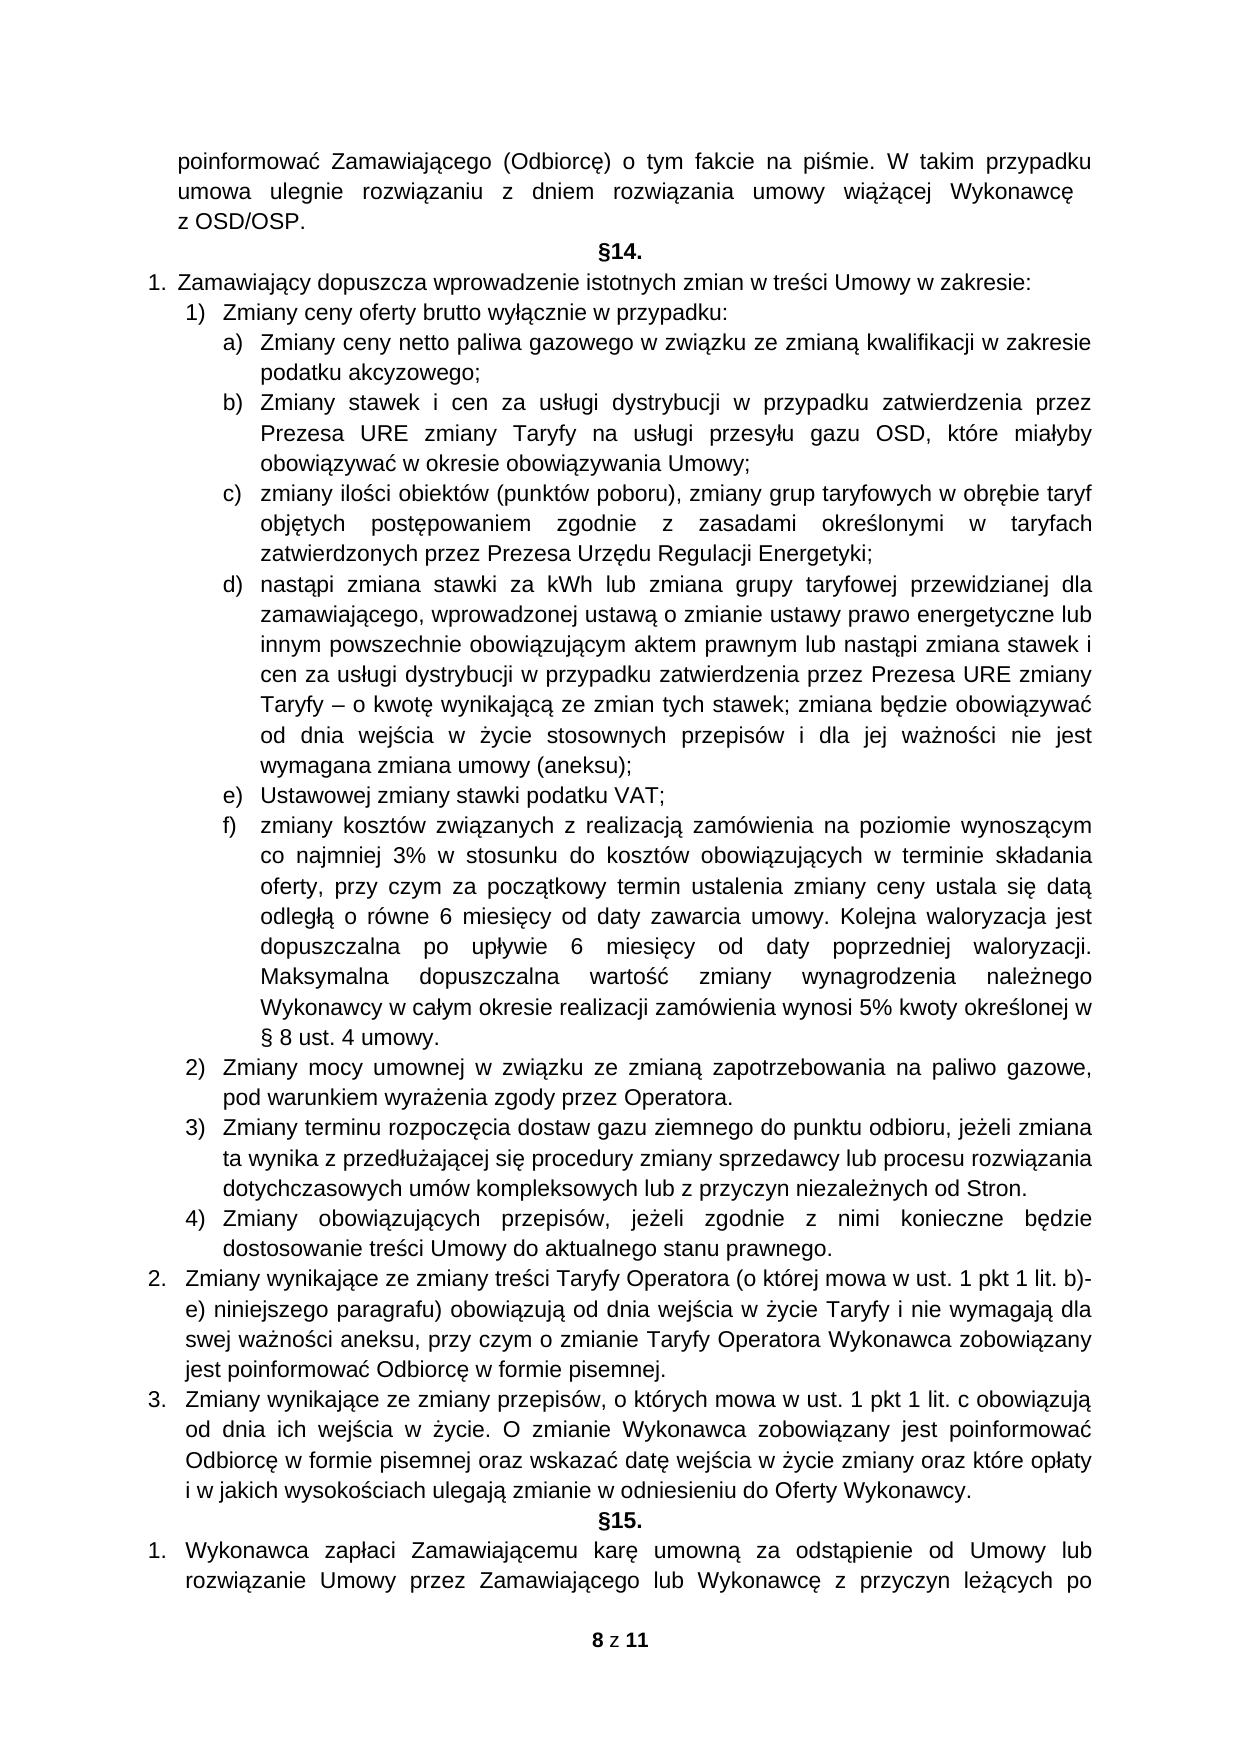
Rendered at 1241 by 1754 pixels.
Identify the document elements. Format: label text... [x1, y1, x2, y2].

list Zamawiający dopuszcza wprowadzenie istotnych zmian w treści Umowy w zakresie: [148, 268, 1093, 295]
list §14. [148, 238, 1093, 264]
list Zmiany wynikające ze zmiany treści Taryfy Operatora (o której mowa w ust. 1 pkt 1 lit. b)-e) niniejszego paragrafu) obowiązują od dnia wejścia w życie Taryfy i nie wymagają dla swej ważności aneksu, przy czym o zmianie Taryfy Operatora Wykonawca zobowiązany jest poinformować Odbiorcę w formie pisemnej. [148, 1265, 1093, 1382]
list §15. [148, 1507, 1093, 1533]
list Zmiany terminu rozpoczęcia dostaw gazu ziemnego do punktu odbioru, jeżeli zmiana ta wynika z przedłużającej się procedury zmiany sprzedawcy lub procesu rozwiązania dotychczasowych umów kompleksowych lub z przyczyn niezależnych od Stron. [185, 1114, 1093, 1201]
list Zmiany obowiązujących przepisów, jeżeli zgodnie z nimi konieczne będzie dostosowanie treści Umowy do aktualnego stanu prawnego. [185, 1205, 1093, 1261]
list Zmiany stawek i cen za usługi dystrybucji w przypadku zatwierdzenia przez Prezesa URE zmiany Taryfy na usługi przesyłu gazu OSD, które miałyby obowiązywać w okresie obowiązywania Umowy; [223, 389, 1093, 476]
list Zmiany ceny netto paliwa gazowego w związku ze zmianą kwalifikacji w zakresie podatku akcyzowego; [223, 329, 1093, 385]
list Zmiany wynikające ze zmiany przepisów, o których mowa w ust. 1 pkt 1 lit. c obowiązują od dnia ich wejścia w życie. O zmianie Wykonawca zobowiązany jest poinformować Odbiorcę w formie pisemnej oraz wskazać datę wejścia w życie zmiany oraz które opłaty i w jakich wysokościach ulegają zmianie w odniesieniu do Oferty Wykonawcy. [148, 1386, 1093, 1503]
list zmiany kosztów związanych z realizacją zamówienia na poziomie wynoszącym co najmniej 3% w stosunku do kosztów obowiązujących w terminie składania oferty, przy czym za początkowy termin ustalenia zmiany ceny ustala się datą odległą o równe 6 miesięcy od daty zawarcia umowy. Kolejna waloryzacja jest dopuszczalna po upływie 6 miesięcy od daty poprzedniej waloryzacji. Maksymalna dopuszczalna wartość zmiany wynagrodzenia należnego Wykonawcy w całym okresie realizacji zamówienia wynosi 5% kwoty określonej w § 8 ust. 4 umowy. [223, 812, 1093, 1050]
list Ustawowej zmiany stawki podatku VAT; [223, 782, 1093, 808]
list nastąpi zmiana stawki za kWh lub zmiana grupy taryfowej przewidzianej dla zamawiającego, wprowadzonej ustawą o zmianie ustawy prawo energetyczne lub innym powszechnie obowiązującym aktem prawnym lub nastąpi zmiana stawek i cen za usługi dystrybucji w przypadku zatwierdzenia przez Prezesa URE zmiany Taryfy – o kwotę wynikającą ze zmian tych stawek; zmiana będzie obowiązywać od dnia wejścia w życie stosownych przepisów i dla jej ważności nie jest wymagana zmiana umowy (aneksu); [223, 571, 1093, 778]
list Zmiany mocy umownej w związku ze zmianą zapotrzebowania na paliwo gazowe, pod warunkiem wyrażenia zgody przez Operatora. [185, 1054, 1093, 1110]
list zmiany ilości obiektów (punktów poboru), zmiany grup taryfowych w obrębie taryf objętych postępowaniem zgodnie z zasadami określonymi w taryfach zatwierdzonych przez Prezesa Urzędu Regulacji Energetyki; [223, 480, 1093, 567]
list Zmiany ceny oferty brutto wyłącznie w przypadku: [185, 299, 1093, 325]
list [148, 1537, 1093, 1594]
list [148, 148, 1093, 234]
